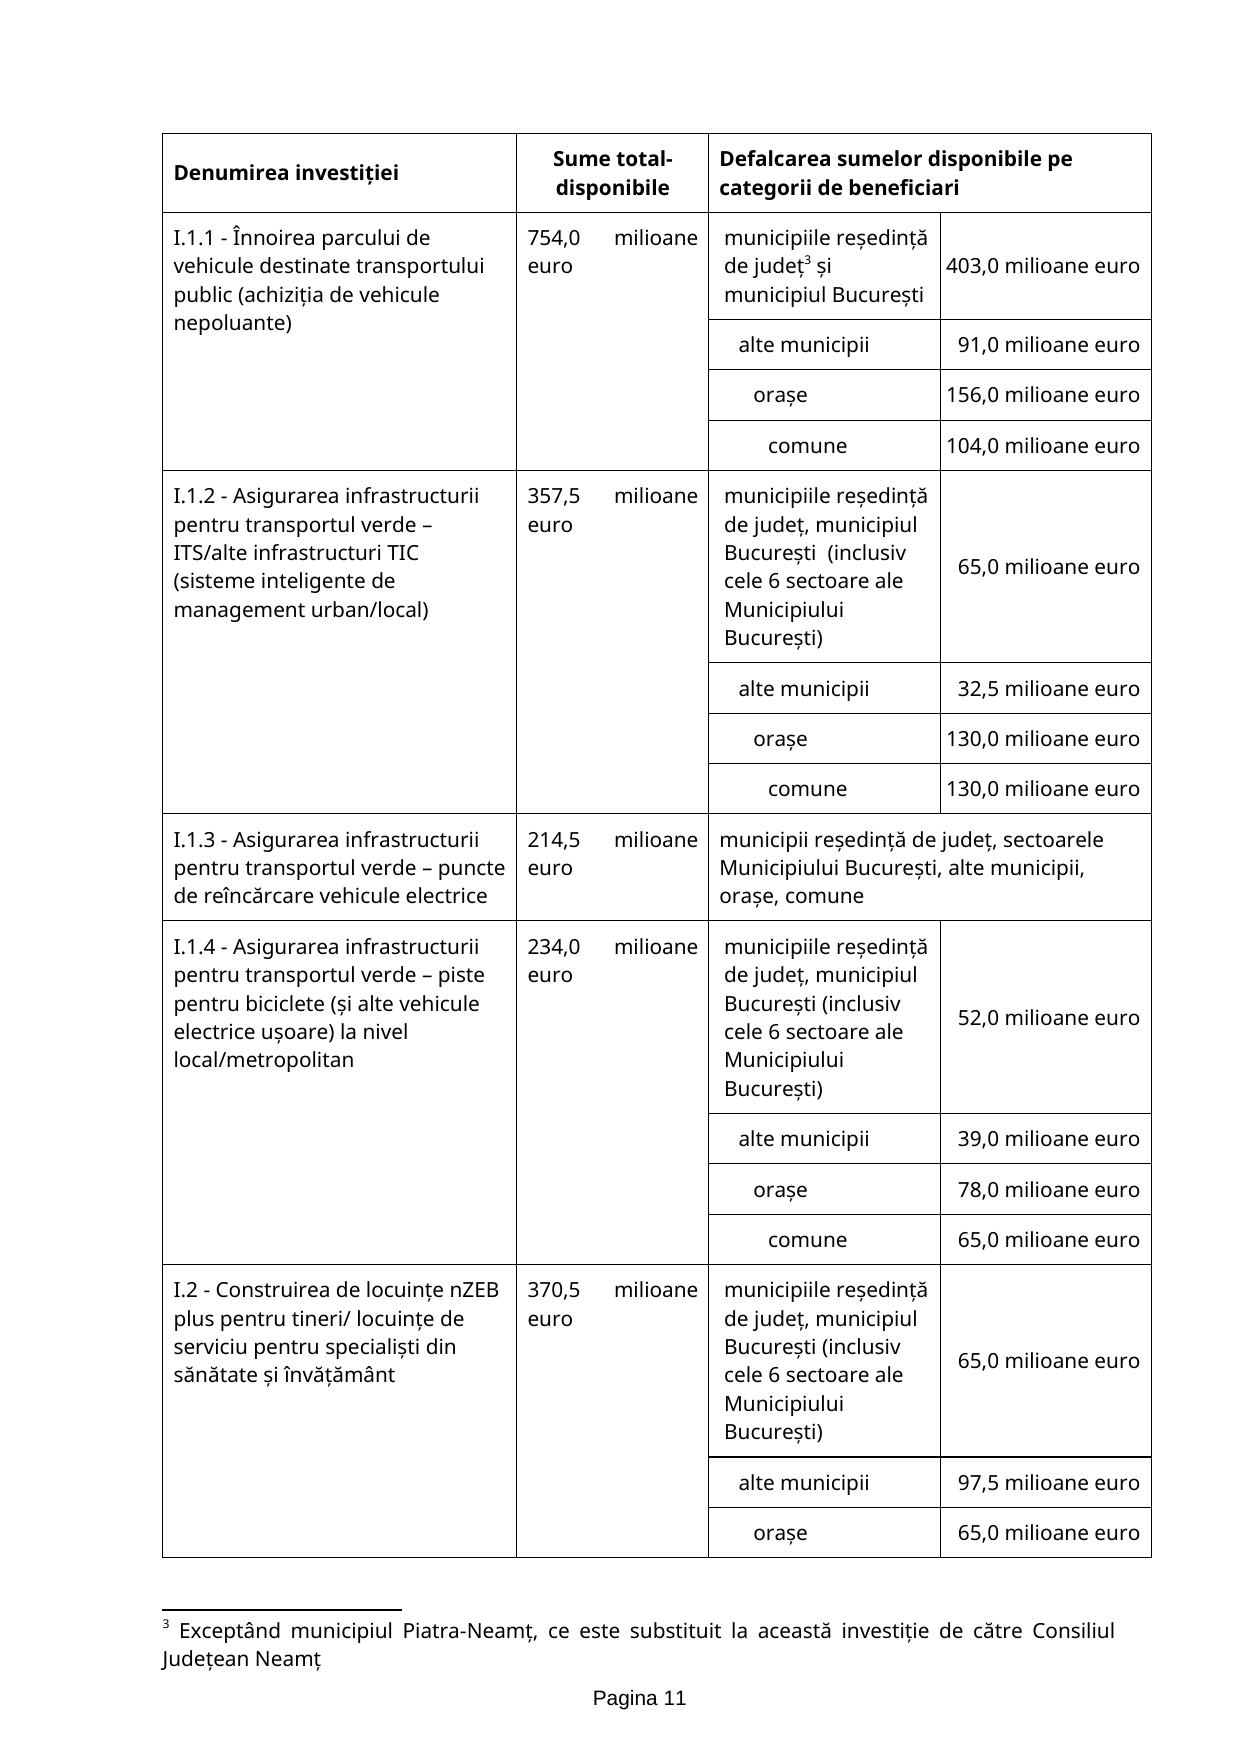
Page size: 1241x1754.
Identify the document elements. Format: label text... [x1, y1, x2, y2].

table_cell 130,0 milioane euro [941, 764, 1151, 813]
table_cell orașe [709, 1164, 940, 1213]
table_cell 65,0 milioane euro [941, 1508, 1151, 1557]
table_cell I.1.1 - Înnoirea parcului de vehicule destinate transportului public (achiziția de vehicule nepoluante) [163, 213, 516, 470]
table_cell comune [709, 1215, 940, 1264]
table_cell 65,0 milioane euro [941, 1265, 1151, 1456]
table_cell municipii reședință de județ, sectoarele Municipiului București, alte municipii, orașe, comune [709, 814, 1151, 920]
table_cell alte municipii [709, 320, 940, 369]
table_cell 403,0 milioane euro [941, 213, 1151, 319]
table_cell municipiile reședință de județ și municipiul București [709, 213, 940, 319]
table_cell 234,0 milioane euro [517, 921, 708, 1264]
table_cell 91,0 milioane euro [941, 320, 1151, 369]
table_cell 65,0 milioane euro [941, 1215, 1151, 1264]
table_cell 78,0 milioane euro [941, 1164, 1151, 1213]
table_cell I.2 - Construirea de locuințe nZEB plus pentru tineri/ locuințe de serviciu pentru specialiști din sănătate și învățământ [163, 1265, 516, 1557]
table_header Sume total- disponibile [517, 134, 708, 212]
table_header Denumirea investiției [163, 134, 516, 212]
table_cell I.1.4 - Asigurarea infrastructurii pentru transportul verde – piste pentru biciclete (și alte vehicule electrice ușoare) la nivel local/metropolitan [163, 921, 516, 1264]
table_cell municipiile reședință de județ, municipiul București (inclusiv cele 6 sectoare ale Municipiului București) [709, 921, 940, 1113]
table_cell 156,0 milioane euro [941, 370, 1151, 419]
table_cell 214,5 milioane euro [517, 814, 708, 920]
table_cell alte municipii [709, 1114, 940, 1163]
table_cell municipiile reședință de județ, municipiul București (inclusiv cele 6 sectoare ale Municipiului București) [709, 1265, 940, 1456]
table_cell I.1.3 - Asigurarea infrastructurii pentru transportul verde – puncte de reîncărcare vehicule electrice [163, 814, 516, 920]
table_cell comune [709, 764, 940, 813]
table_cell alte municipii [709, 1458, 940, 1507]
table_header Defalcarea sumelor disponibile pe categorii de beneficiari [709, 134, 1151, 212]
table_cell 370,5 milioane euro [517, 1265, 708, 1557]
table_cell alte municipii [709, 663, 940, 713]
table_cell 65,0 milioane euro [941, 471, 1151, 662]
table_cell orașe [709, 1508, 940, 1557]
table_cell municipiile reședință de județ, municipiul București (inclusiv cele 6 sectoare ale Municipiului București) [709, 471, 940, 662]
table_cell 130,0 milioane euro [941, 714, 1151, 763]
table_cell 52,0 milioane euro [941, 921, 1151, 1113]
table_cell comune [709, 421, 940, 470]
table_cell I.1.2 - Asigurarea infrastructurii pentru transportul verde – ITS/alte infrastructuri TIC (sisteme inteligente de management urban/local) [163, 471, 516, 813]
table_cell orașe [709, 370, 940, 419]
table_cell 32,5 milioane euro [941, 663, 1151, 713]
table_cell 97,5 milioane euro [941, 1458, 1151, 1507]
table_cell 754,0 milioane euro [517, 213, 708, 470]
table_cell 357,5 milioane euro [517, 471, 708, 813]
table_cell 39,0 milioane euro [941, 1114, 1151, 1163]
table_cell orașe [709, 714, 940, 763]
table_cell 104,0 milioane euro [941, 421, 1151, 470]
